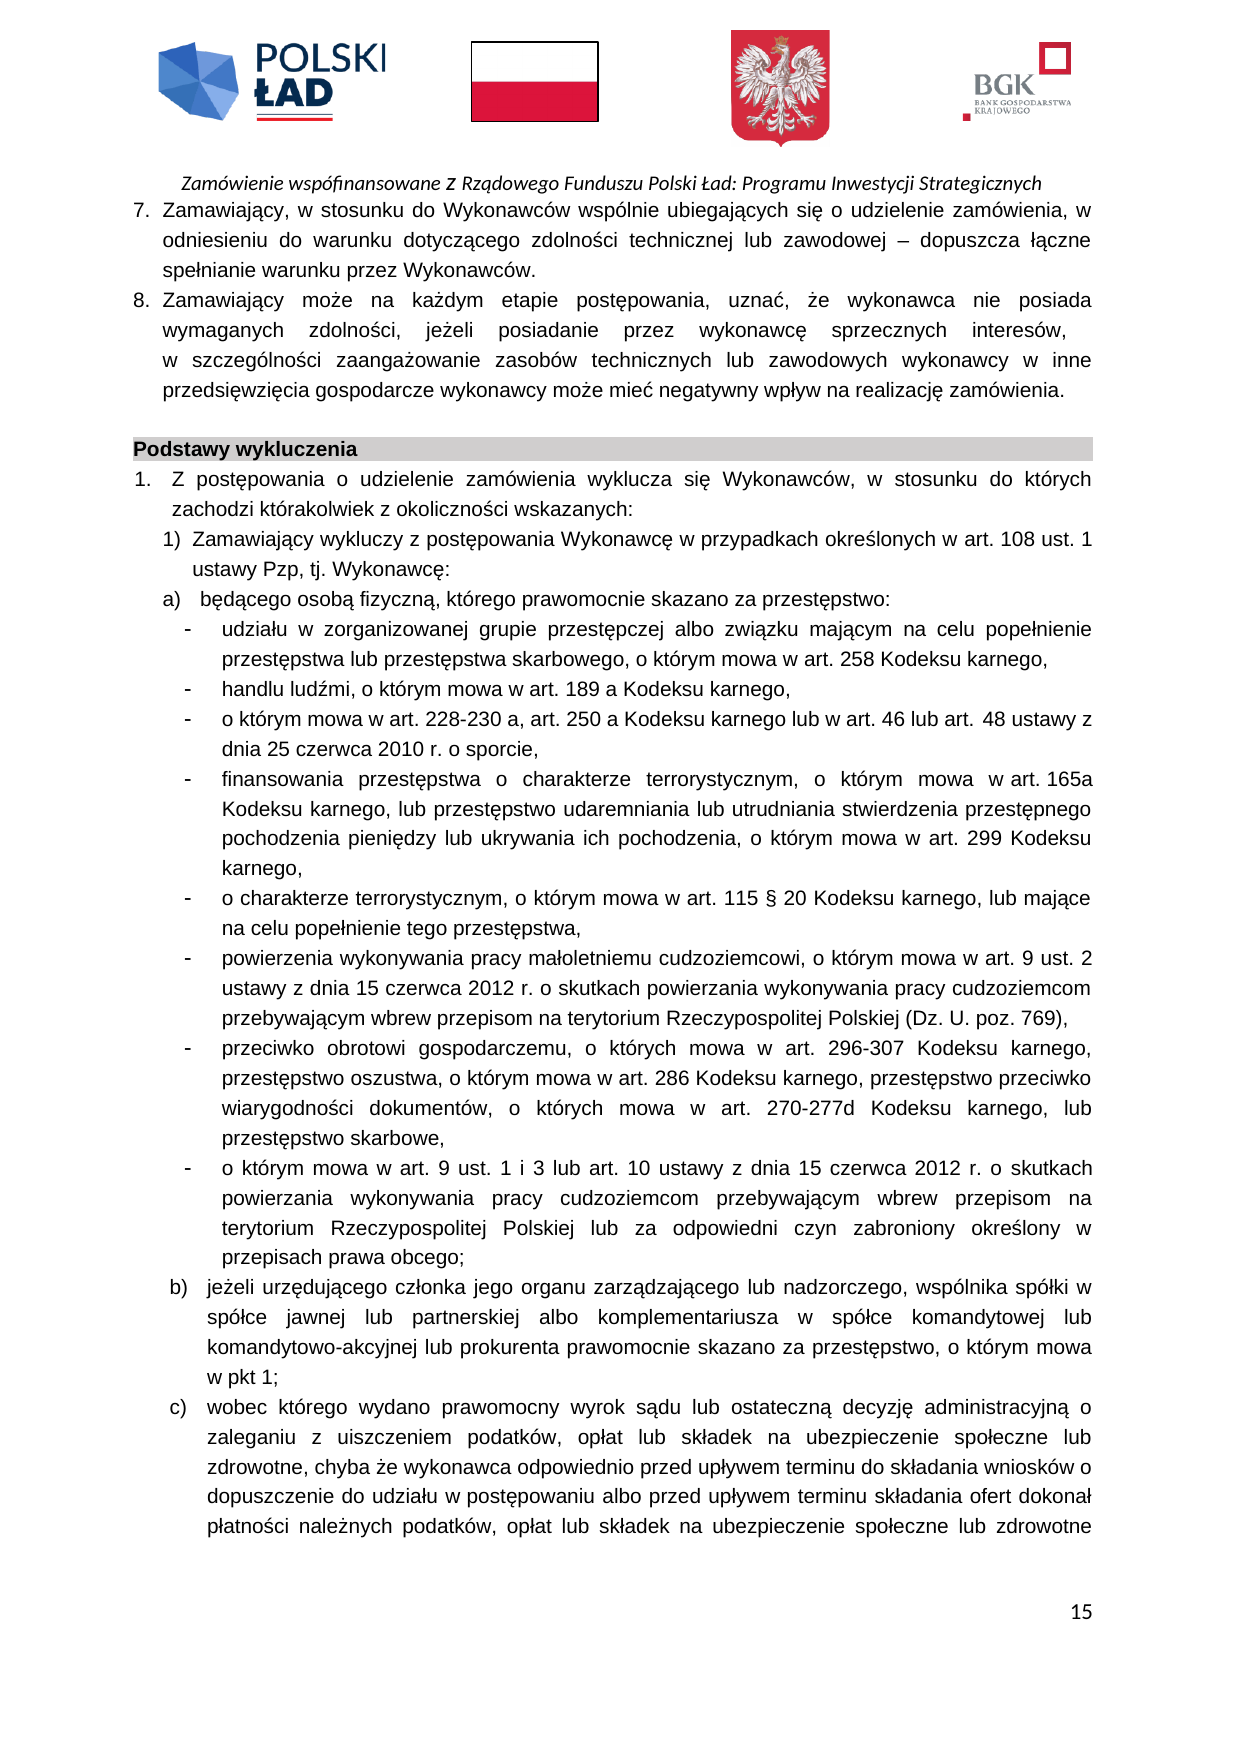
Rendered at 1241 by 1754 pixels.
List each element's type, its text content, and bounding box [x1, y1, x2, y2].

list o którym mowa w art. 9 ust. 1 i 3 lub art. 10 ustawy z dnia 15 czerwca 2012 r. o skutkach powierzania wykonywania pracy cudzoziemcom przebywającym wbrew przepisom na terytorium Rzeczypospolitej Polskiej lub za odpowiedni czyn zabroniony określony w przepisach prawa obcego; [184, 1155, 1093, 1269]
list jeżeli urzędującego członka jego organu zarządzającego lub nadzorczego, wspólnika spółki w spółce jawnej lub partnerskiej albo komplementariusza w spółce komandytowej lub komandytowo-akcyjnej lub prokurenta prawomocnie skazano za przestępstwo, o którym mowa w pkt 1; [169, 1275, 1093, 1389]
list o charakterze terrorystycznym, o którym mowa w art. 115 § 20 Kodeksu karnego, lub mające na celu popełnienie tego przestępstwa, [184, 886, 1093, 940]
picture [962, 42, 1071, 121]
list powierzenia wykonywania pracy małoletniemu cudzoziemcowi, o którym mowa w art. 9 ust. 2 ustawy z dnia 15 czerwca 2012 r. o skutkach powierzania wykonywania pracy cudzoziemcom przebywającym wbrew przepisom na terytorium Rzeczypospolitej Polskiej (Dz. U. poz. 769), [184, 946, 1093, 1030]
list Z postępowania o udzielenie zamówienia wyklucza się Wykonawców, w stosunku do których zachodzi którakolwiek z okoliczności wskazanych: [134, 467, 1093, 521]
picture [472, 43, 597, 121]
list Zamawiający wykluczy z postępowania Wykonawcę w przypadkach określonych w art. 108 ust. 1 ustawy Pzp, tj. Wykonawcę: [162, 527, 1093, 581]
list finansowania przestępstwa o charakterze terrorystycznym, o którym mowa w art. 165a Kodeksu karnego, lub przestępstwo udaremniania lub utrudniania stwierdzenia przestępnego pochodzenia pieniędzy lub ukrywania ich pochodzenia, o którym mowa w art. 299 Kodeksu karnego, [184, 766, 1093, 880]
list Zamawiający, w stosunku do Wykonawców wspólnie ubiegających się o udzielenie zamówienia, w odniesieniu do warunku dotyczącego zdolności technicznej lub zawodowej – dopuszcza łączne spełnianie warunku przez Wykonawców. [133, 198, 1093, 282]
picture [731, 30, 830, 147]
list handlu ludźmi, o którym mowa w art. 189 a Kodeksu karnego, [184, 676, 1093, 701]
list o którym mowa w art. 228-230 a, art. 250 a Kodeksu karnego lub w art. 46 lub art. 48 ustawy z dnia 25 czerwca 2010 r. o sporcie, [184, 706, 1093, 760]
list będącego osobą fizyczną, którego prawomocnie skazano za przestępstwo: [162, 587, 1093, 611]
subtitle Podstawy wykluczenia [133, 437, 1093, 461]
list przeciwko obrotowi gospodarczemu, o których mowa w art. 296-307 Kodeksu karnego, przestępstwo oszustwa, o którym mowa w art. 286 Kodeksu karnego, przestępstwo przeciwko wiarygodności dokumentów, o których mowa w art. 270-277d Kodeksu karnego, lub przestępstwo skarbowe, [184, 1036, 1093, 1149]
list Zamawiający może na każdym etapie postępowania, uznać, że wykonawca nie posiada wymaganych zdolności, jeżeli posiadanie przez wykonawcę sprzecznych interesów, w szczególności zaangażowanie zasobów technicznych lub zawodowych wykonawcy w inne przedsięwzięcia gospodarcze wykonawcy może mieć negatywny wpływ na realizację zamówienia. [133, 288, 1093, 401]
list udziału w zorganizowanej grupie przestępczej albo związku mającym na celu popełnienie przestępstwa lub przestępstwa skarbowego, o którym mowa w art. 258 Kodeksu karnego, [184, 617, 1093, 671]
picture [158, 42, 386, 121]
